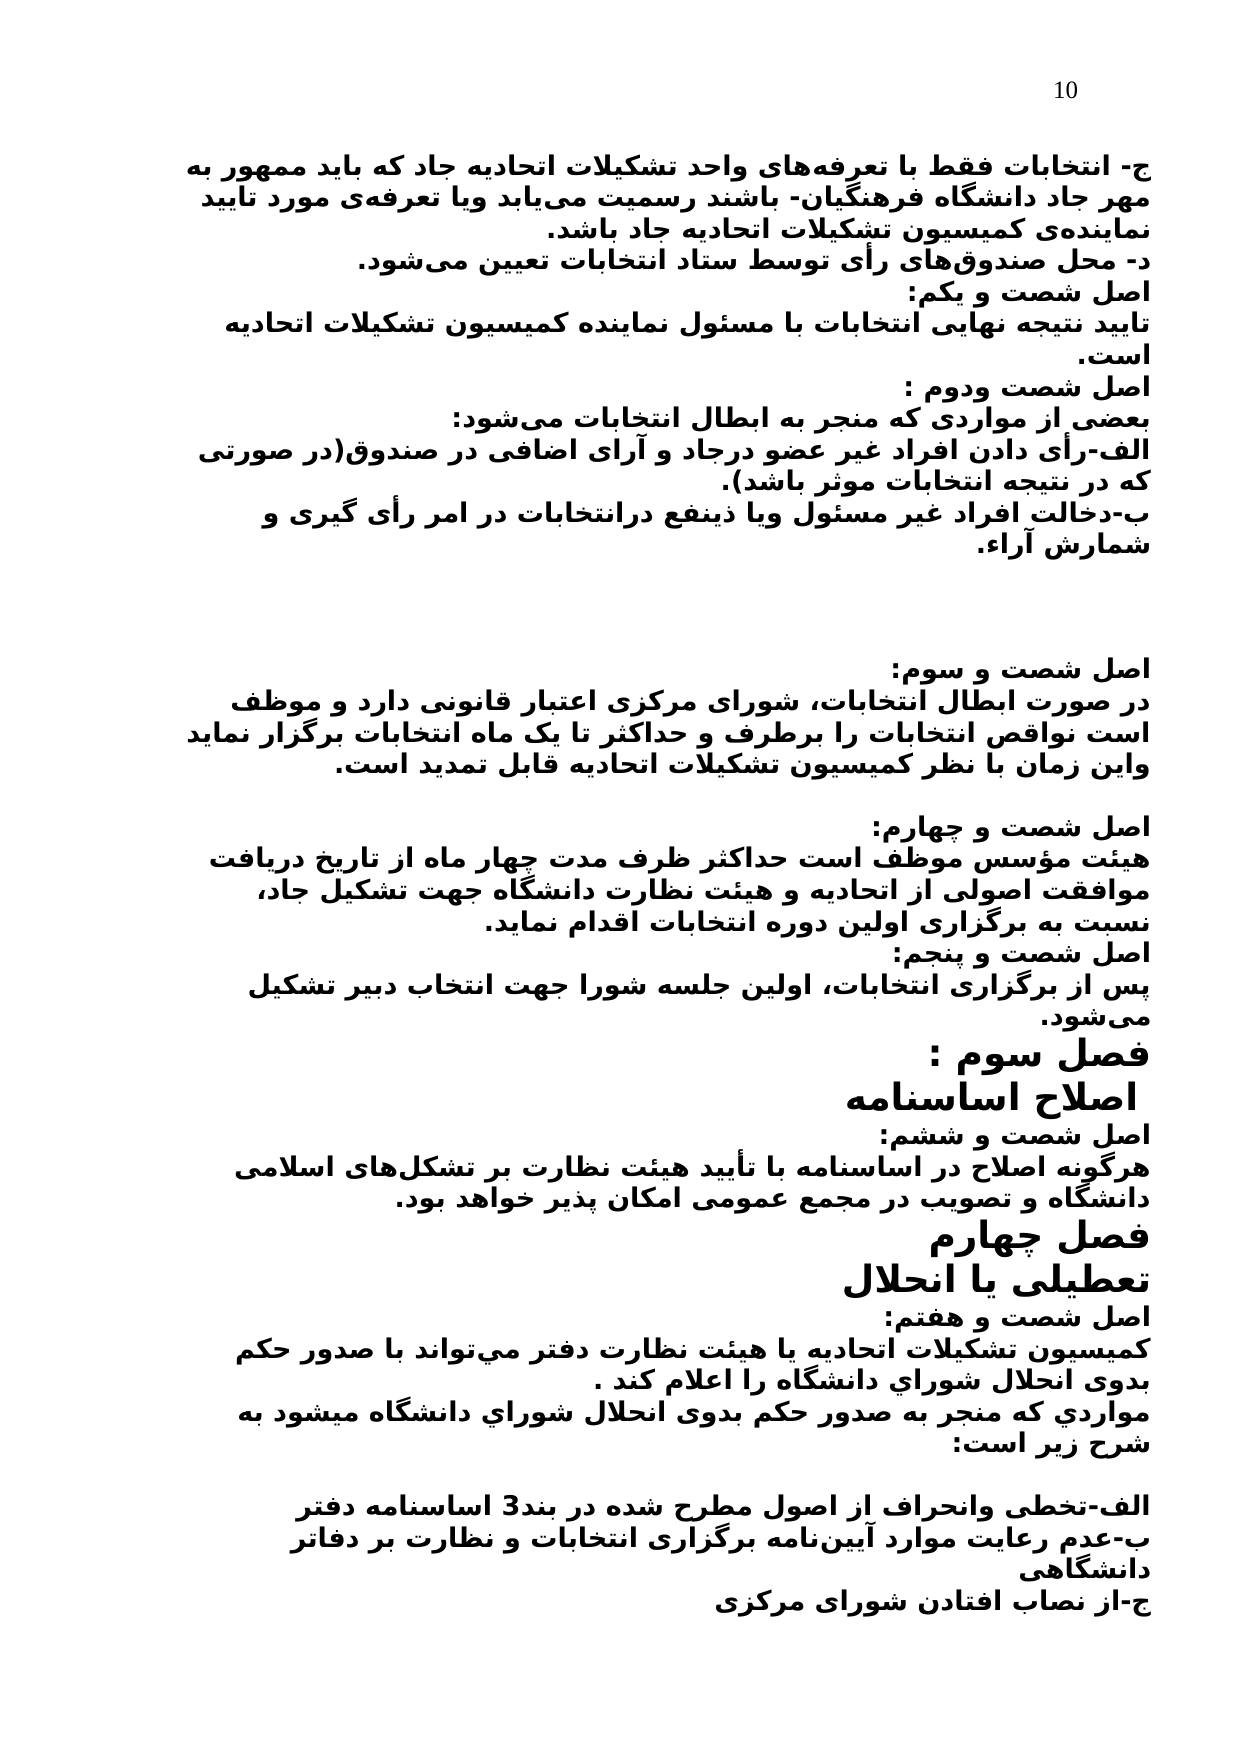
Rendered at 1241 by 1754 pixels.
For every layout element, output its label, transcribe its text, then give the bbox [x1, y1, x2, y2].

text اصلاح اساسنامه [177, 1076, 1151, 1119]
text اصل شصت ودوم : [177, 371, 1151, 402]
text هیئت مؤسس موظف است حداکثر ظرف مدت چهار ماه از تاریخ دریافت موافقت اصولی از اتحادیه و هیئت نظارت دانشگاه جهت تشکیل جاد، نسبت به برگزاری اولین دوره انتخابات اقدام نماید. [177, 843, 1151, 937]
text در صورت ابطال انتخابات، شورای مرکزی اعتبار قانونی دارد و موظف است نواقص انتخابات را برطرف و حداکثر تا یک ماه انتخابات برگزار نماید واین زمان با نظر کمیسیون تشکیلات اتحادیه قابل تمدید است. [177, 685, 1151, 780]
text پس از برگزاری انتخابات، اولین جلسه شورا جهت انتخاب دبیر تشکیل می‌شود. [177, 969, 1151, 1032]
text تایید نتیجه نهایی انتخابات با مسئول نماینده کمیسیون تشکیلات اتحادیه است. [177, 308, 1151, 371]
text مواردي كه منجر به صدور حکم بدوی انحلال شوراي دانشگاه میشود به شرح زير است: [177, 1396, 1151, 1459]
text بعضی از مواردی که منجر به ابطال انتخابات می‌شود: [177, 402, 1151, 434]
text اصل شصت و هفتم: [177, 1301, 1151, 1333]
text اصل شصت و یکم: [177, 276, 1151, 308]
text ج-از نصاب افتادن شورای مرکزی [177, 1585, 1151, 1617]
text فصل سوم : [177, 1032, 1151, 1076]
text الف-تخطی وانحراف از اصول مطرح شده در بند3 اساسنامه دفتر [177, 1490, 1151, 1522]
text اصل شصت و سوم: [177, 654, 1151, 685]
text د- محل صندوق‌های رأی توسط ستاد انتخابات تعیین می‌شود. [177, 245, 1151, 276]
text ب-عدم رعایت موارد آیین‌نامه برگزاری انتخابات و نظارت بر دفاتر دانشگاهی [177, 1522, 1151, 1585]
text الف-رأی دادن افراد غیر عضو درجاد و آرای اضافی در صندوق(در صورتی که در نتیجه انتخابات موثر باشد). [177, 434, 1151, 497]
text تعطیلی یا انحلال [177, 1258, 1151, 1301]
text اصل شصت و چهارم: [177, 811, 1151, 843]
text ب-دخالت افراد غیر مسئول ویا ذینفع درانتخابات در امر رأی گیری و شمارش آراء. [177, 497, 1151, 560]
text اصل شصت و ششم: [177, 1119, 1151, 1151]
text کمیسیون تشكيلات اتحادیه یا هیئت نظارت دفتر مي‌تواند با صدور حکم بدوی انحلال شوراي دانشگاه را اعلام کند . [177, 1333, 1151, 1396]
text هرگونه اصلاح در اساسنامه با تأیید هیئت نظارت بر تشکل‌های اسلامی دانشگاه و تصویب در مجمع عمومی امکان پذیر خواهد بود. [177, 1151, 1151, 1214]
text فصل چهارم [177, 1214, 1151, 1258]
text ج- انتخابات فقط با تعرفه‌های واحد تشکیلات اتحادیه جاد که باید ممهور به مهر جاد دانشگاه فرهنگیان- باشند رسمیت می‌یابد ویا تعرفه‌ی مورد تایید نماینده‌ی کمیسیون تشکیلات اتحادیه جاد باشد. [177, 150, 1151, 245]
text اصل شصت و پنجم: [177, 937, 1151, 969]
